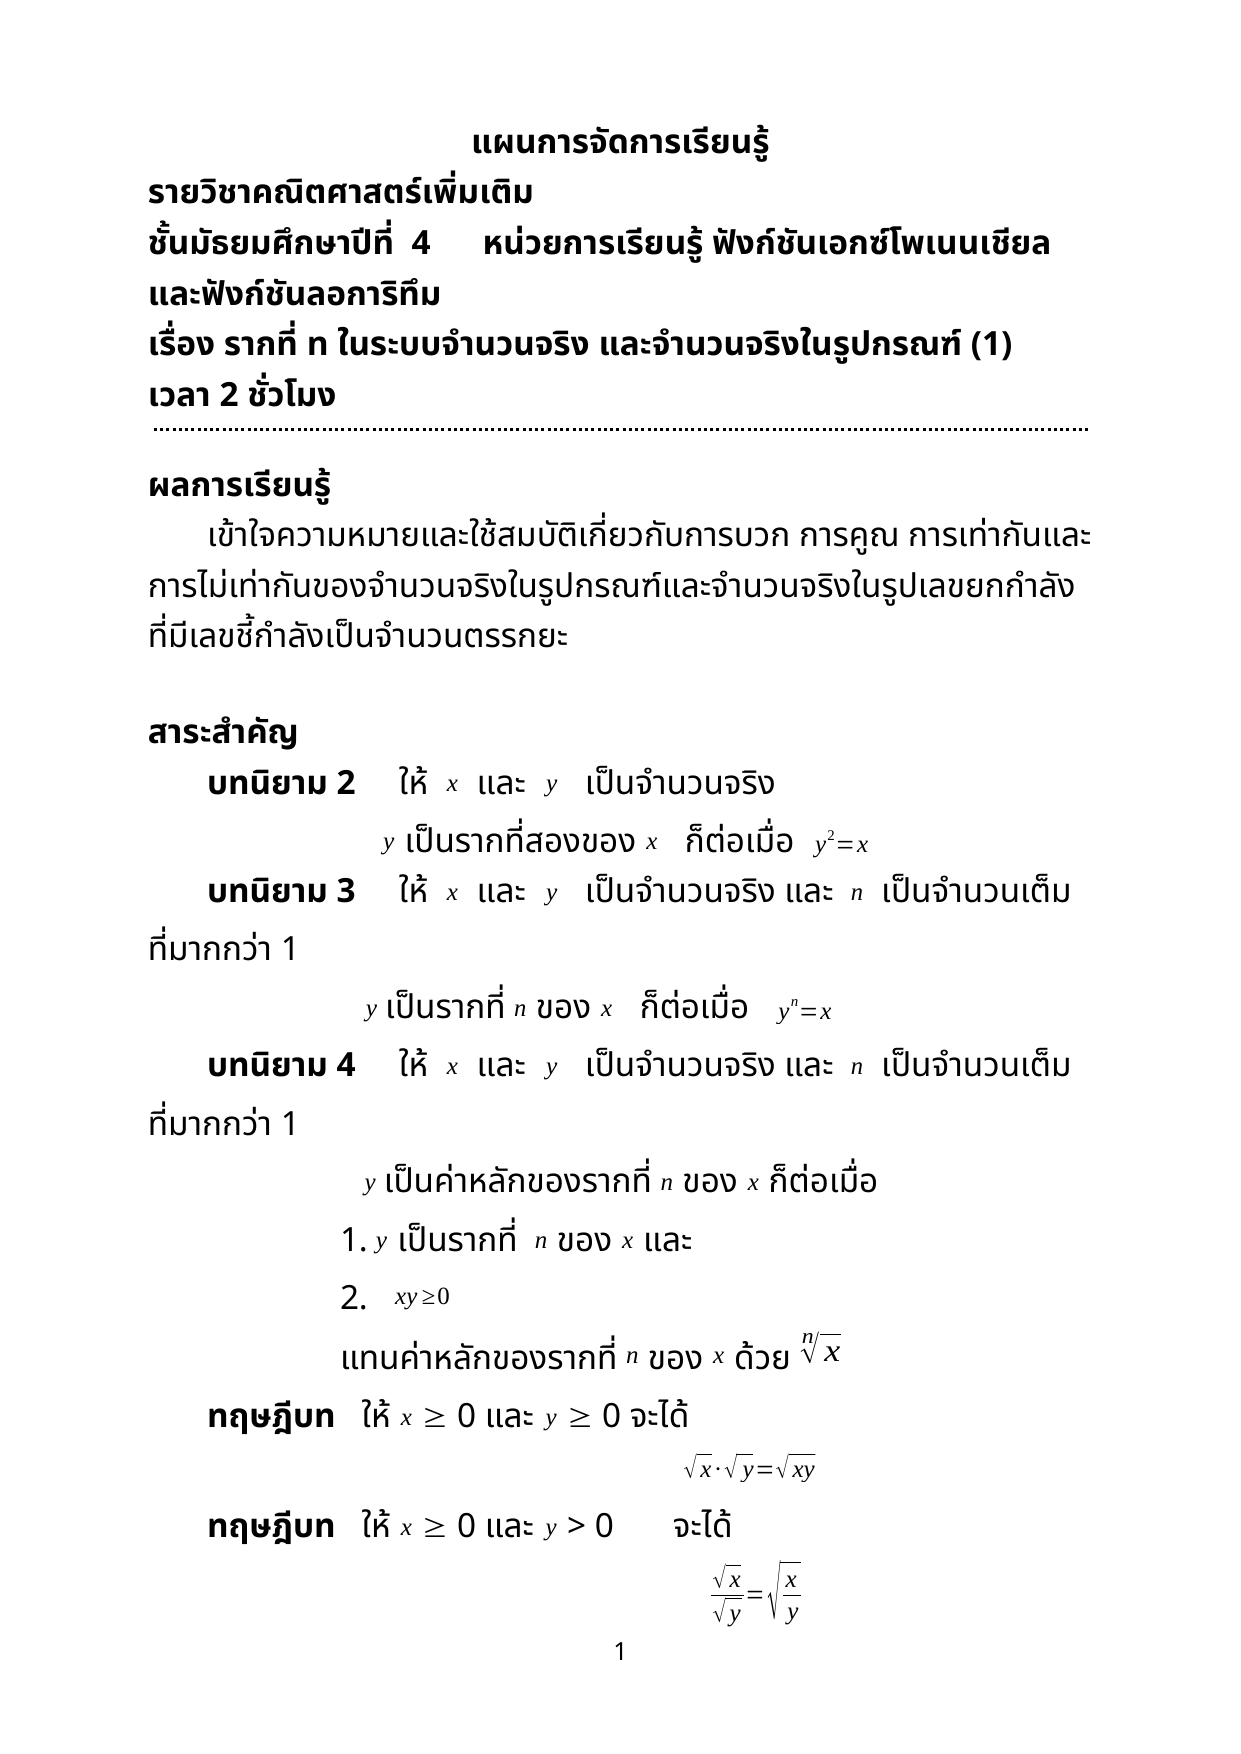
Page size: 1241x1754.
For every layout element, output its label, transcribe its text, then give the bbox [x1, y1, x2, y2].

text เข้าใจความหมายและใช้สมบัติเกี่ยวกับการบวก การคูณ การเท่ากันและการไม่เท่ากันของจำนวนจริงในรูปกรณฑ์และจำนวนจริงในรูปเลขยกกำลังที่มีเลขชี้กำลังเป็นจำนวนตรรกยะ [148, 511, 1092, 663]
text ทฤษฎีบท ให้ 0 และ 0 จะได้ [148, 1392, 1092, 1442]
text เป็นรากที่ ของ ก็ต่อเมื่อ [148, 983, 1092, 1034]
text บทนิยาม 3 ให้ และ เป็นจำนวนจริง และ เป็นจำนวนเต็มที่มากกว่า 1 [148, 867, 1092, 976]
text แทนค่าหลักของรากที่ ของ ด้วย [265, 1326, 1092, 1384]
text บทนิยาม 4 ให้ และ เป็นจำนวนจริง และ เป็นจำนวนเต็มที่มากกว่า 1 [148, 1041, 1092, 1150]
text เป็นรากที่สองของ ก็ต่อเมื่อ [148, 817, 1092, 867]
text บทนิยาม 2 ให้ และ เป็นจำนวนจริง [148, 758, 1092, 809]
text ทฤษฎีบท ให้ 0 และ > 0 จะได้ [148, 1502, 1092, 1553]
text แผนการจัดการเรียนรู้ [148, 118, 1092, 168]
text เป็นค่าหลักของรากที่ ของ ก็ต่อเมื่อ [148, 1157, 1092, 1208]
text 1. เป็นรากที่ ของ และ [340, 1215, 1092, 1266]
text สาระสำคัญ [148, 708, 1092, 758]
text 2. [340, 1273, 1092, 1319]
text รายวิชาคณิตศาสตร์เพิ่มเติม ชั้นมัธยมศึกษาปีที่ 4 หน่วยการเรียนรู้ ฟังก์ชันเอกซ์โพเนนเชียลและฟังก์ชันลอการิทึม [148, 168, 1092, 320]
text ผลการเรียนรู้ [148, 461, 1092, 511]
text เรื่อง รากที่ n ในระบบจำนวนจริง และจำนวนจริงในรูปกรณฑ์ (1) เวลา 2 ชั่วโมง [148, 320, 1092, 421]
